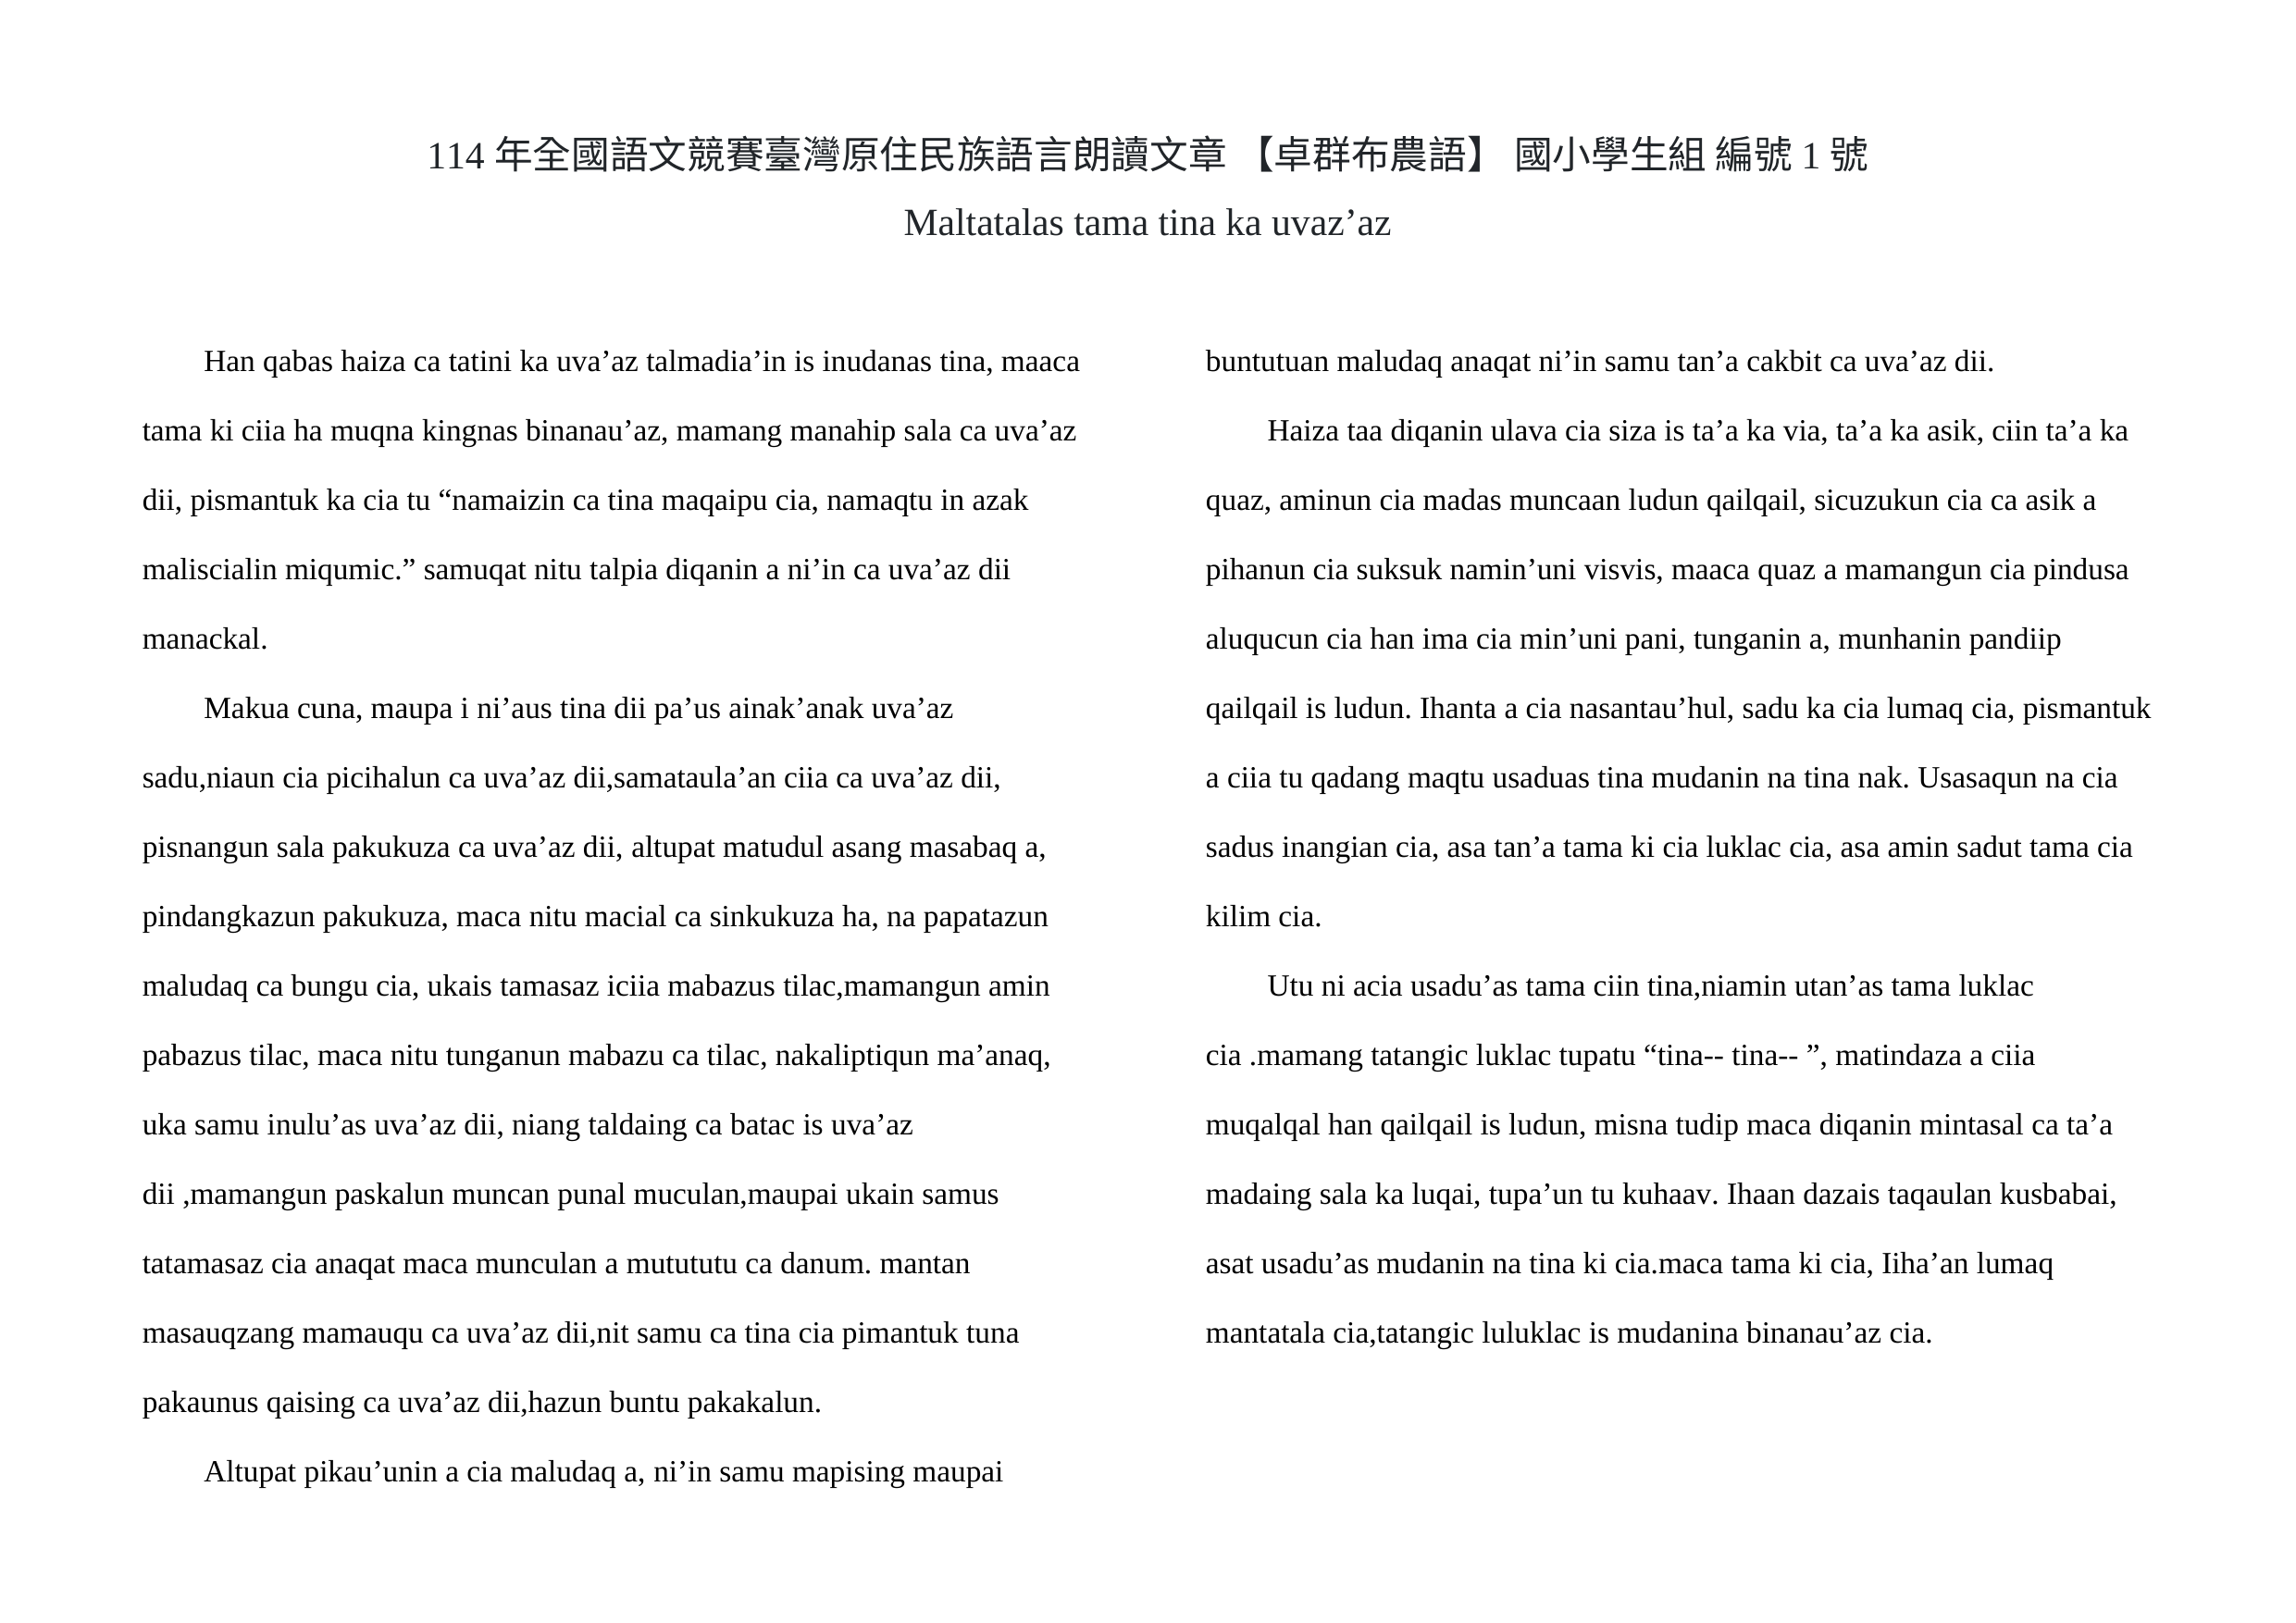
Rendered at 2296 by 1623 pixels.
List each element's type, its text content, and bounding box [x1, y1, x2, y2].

text Maltatalas tama tina ka uvaz’az [142, 187, 2153, 256]
text Makua cuna, maupa i ni’aus tina dii pa’us ainak’anak uva’az sadu,niaun cia picihalun ca uva’az dii,samataula’an ciia ca uva’az dii, pisnangun sala pakukuza ca uva’az dii, altupat matudul asang masabaq a, pindangkazun pakukuza, maca nitu macial ca sinkukuza ha, na papatazun maludaq ca bungu cia, ukais tamasaz iciia mabazus tilac,mamangun amin pabazus tilac, maca nitu tunganun mabazu ca tilac, nakaliptiqun ma’anaq, uka samu inulu’as uva’az dii, niang taldaing ca batac is uva’az dii ,mamangun paskalun muncan punal muculan,maupai ukain samus tatamasaz cia anaqat maca munculan a mutututu ca danum. mantan masauqzang mamauqu ca uva’az dii,nit samu ca tina cia pimantuk tuna pakaunus qaising ca uva’az dii,hazun buntu pakakalun. [142, 673, 1090, 1436]
text Utu ni acia usadu’as tama ciin tina,niamin utan’as tama luklac cia .mamang tatangic luklac tupatu “tina-- tina-- ”, matindaza a ciia muqalqal han qailqail is ludun, misna tudip maca diqanin mintasal ca ta’a madaing sala ka luqai, tupa’un tu kuhaav. Ihaan dazais taqaulan kusbabai, asat usadu’as mudanin na tina ki cia.maca tama ki cia, Iiha’an lumaq mantatala cia,tatangic luluklac is mudanina binanau’az cia. [1206, 950, 2153, 1367]
text Altupat pikau’unin a cia maludaq a, ni’in samu mapising maupai buntutuan maludaq anaqat ni’in samu tan’a cakbit ca uva’az dii. [1206, 326, 2153, 395]
text 114 年全國語文競賽臺灣原住民族語言朗讀文章 【卓群布農語】 國小學生組 編號 1 號 [142, 118, 2153, 187]
text Altupat pikau’unin a cia maludaq a, ni’in samu mapising maupai buntutuan maludaq anaqat ni’in samu tan’a cakbit ca uva’az dii. [142, 1436, 1090, 1505]
text Haiza taa diqanin ulava cia siza is ta’a ka via, ta’a ka asik, ciin ta’a ka quaz, aminun cia madas muncaan ludun qailqail, sicuzukun cia ca asik a pihanun cia suksuk namin’uni visvis, maaca quaz a mamangun cia pindusa aluqucun cia han ima cia min’uni pani, tunganin a, munhanin pandiip qailqail is ludun. Ihanta a cia nasantau’hul, sadu ka cia lumaq cia, pismantuk a ciia tu qadang maqtu usaduas tina mudanin na tina nak. Usasaqun na cia sadus inangian cia, asa tan’a tama ki cia luklac cia, asa amin sadut tama cia kilim cia. [1206, 395, 2153, 950]
text Han qabas haiza ca tatini ka uva’az talmadia’in is inudanas tina, maaca tama ki ciia ha muqna kingnas binanau’az, mamang manahip sala ca uva’az dii, pismantuk ka cia tu “namaizin ca tina maqaipu cia, namaqtu in azak maliscialin miqumic.” samuqat nitu talpia diqanin a ni’in ca uva’az dii manackal. [142, 326, 1090, 673]
